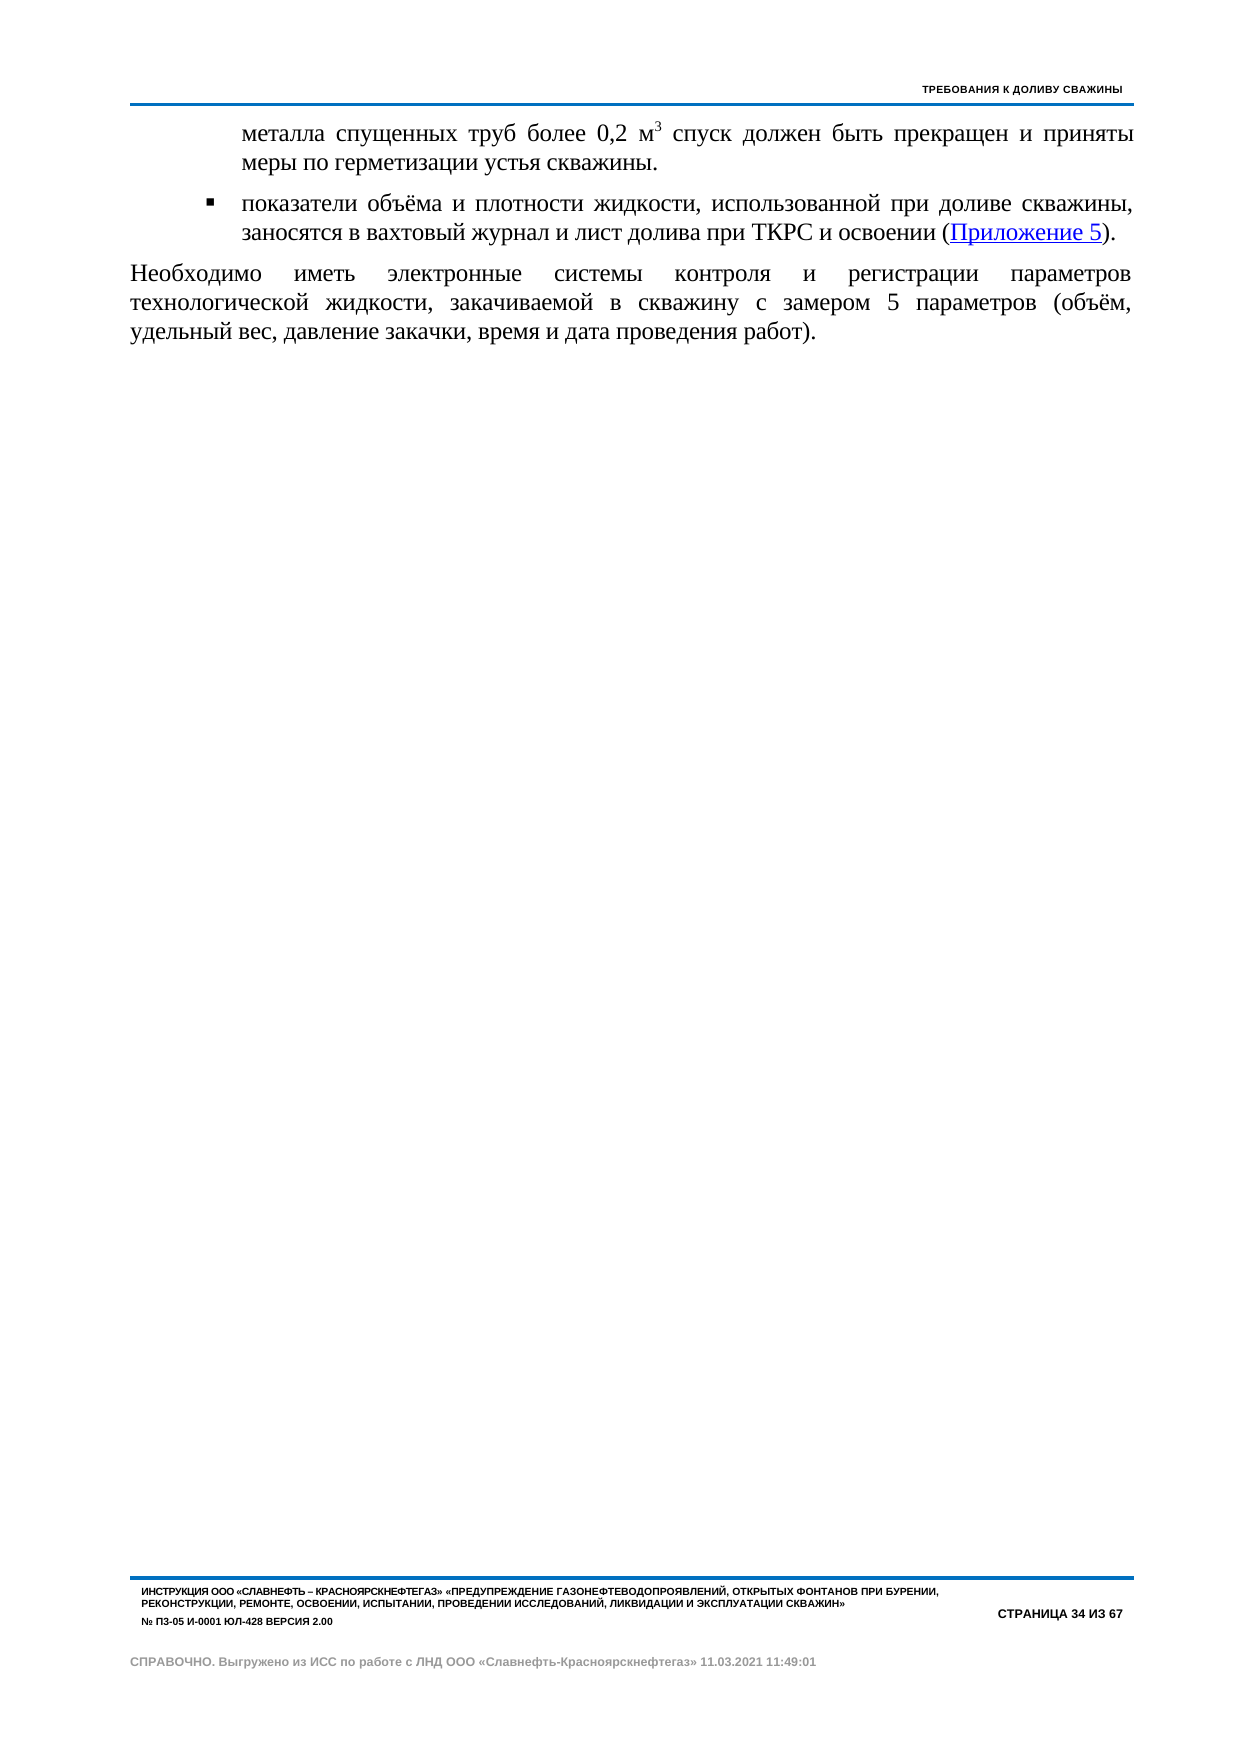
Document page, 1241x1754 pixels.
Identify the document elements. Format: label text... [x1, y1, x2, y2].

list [204, 118, 1134, 176]
list Необходимо иметь электронные системы контроля и регистрации параметров технологической жидкости, закачиваемой в скважину с замером 5 параметров (объём, удельный вес, давление закачки, время и дата проведения работ). [130, 258, 1132, 344]
list показатели объёма и плотности жидкости, использованной при доливе скважины, заносятся в вахтовый журнал и лист долива при ТКРС и освоении (Приложение 5). [204, 188, 1134, 246]
